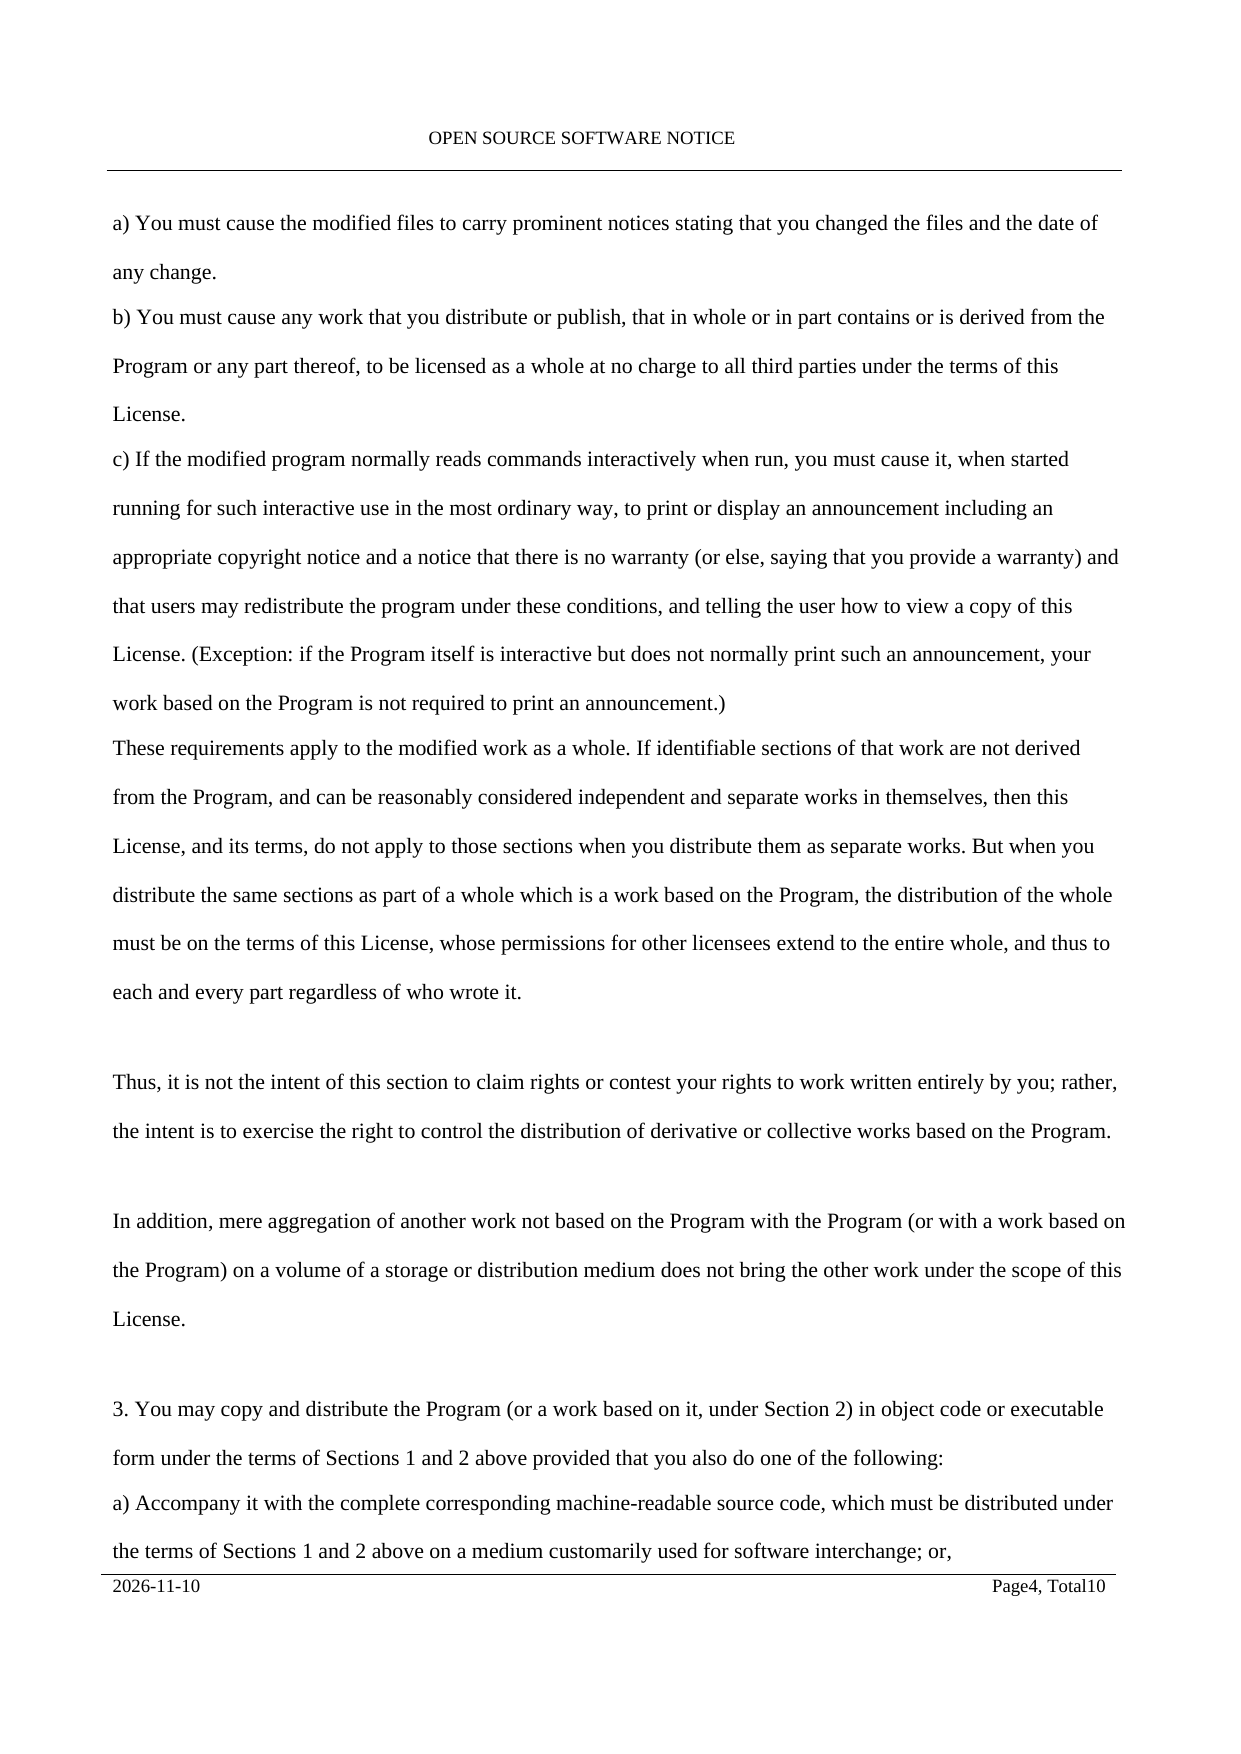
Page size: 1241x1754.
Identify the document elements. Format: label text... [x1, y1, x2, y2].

text c) If the modified program normally reads commands interactively when run, you must cause it, when started running for such interactive use in the most ordinary way, to print or display an announcement including an appropriate copyright notice and a notice that there is no warranty (or else, saying that you provide a warranty) and that users may redistribute the program under these conditions, and telling the user how to view a copy of this License. (Exception: if the Program itself is interactive but does not normally print such an announcement, your work based on the Program is not required to print an announcement.) [112, 443, 1128, 719]
text In addition, mere aggregation of another work not based on the Program with the Program (or with a work based on the Program) on a volume of a storage or distribution medium does not bring the other work under the scope of this License. [112, 1204, 1128, 1334]
text a) You must cause the modified files to carry prominent notices stating that you changed the files and the date of any change. [112, 206, 1128, 288]
text b) You must cause any work that you distribute or publish, that in whole or in part contains or is derived from the Program or any part thereof, to be licensed as a whole at no charge to all third parties under the terms of this License. [112, 300, 1128, 430]
text Thus, it is not the intent of this section to claim rights or contest your rights to work written entirely by you; rather, the intent is to exercise the right to control the distribution of derivative or collective works based on the Program. [112, 1066, 1128, 1147]
text These requirements apply to the modified work as a whole. If identifiable sections of that work are not derived from the Program, and can be reasonably considered independent and separate works in themselves, then this License, and its terms, do not apply to those sections when you distribute them as separate works. But when you distribute the same sections as part of a whole which is a work based on the Program, the distribution of the whole must be on the terms of this License, whose permissions for other licensees extend to the entire whole, and thus to each and every part regardless of who wrote it. [112, 732, 1128, 1008]
text 3. You may copy and distribute the Program (or a work based on it, under Section 2) in object code or executable form under the terms of Sections 1 and 2 above provided that you also do one of the following: [112, 1392, 1128, 1473]
text a) Accompany it with the complete corresponding machine-readable source code, which must be distributed under the terms of Sections 1 and 2 above on a medium customarily used for software interchange; or, [112, 1486, 1128, 1567]
